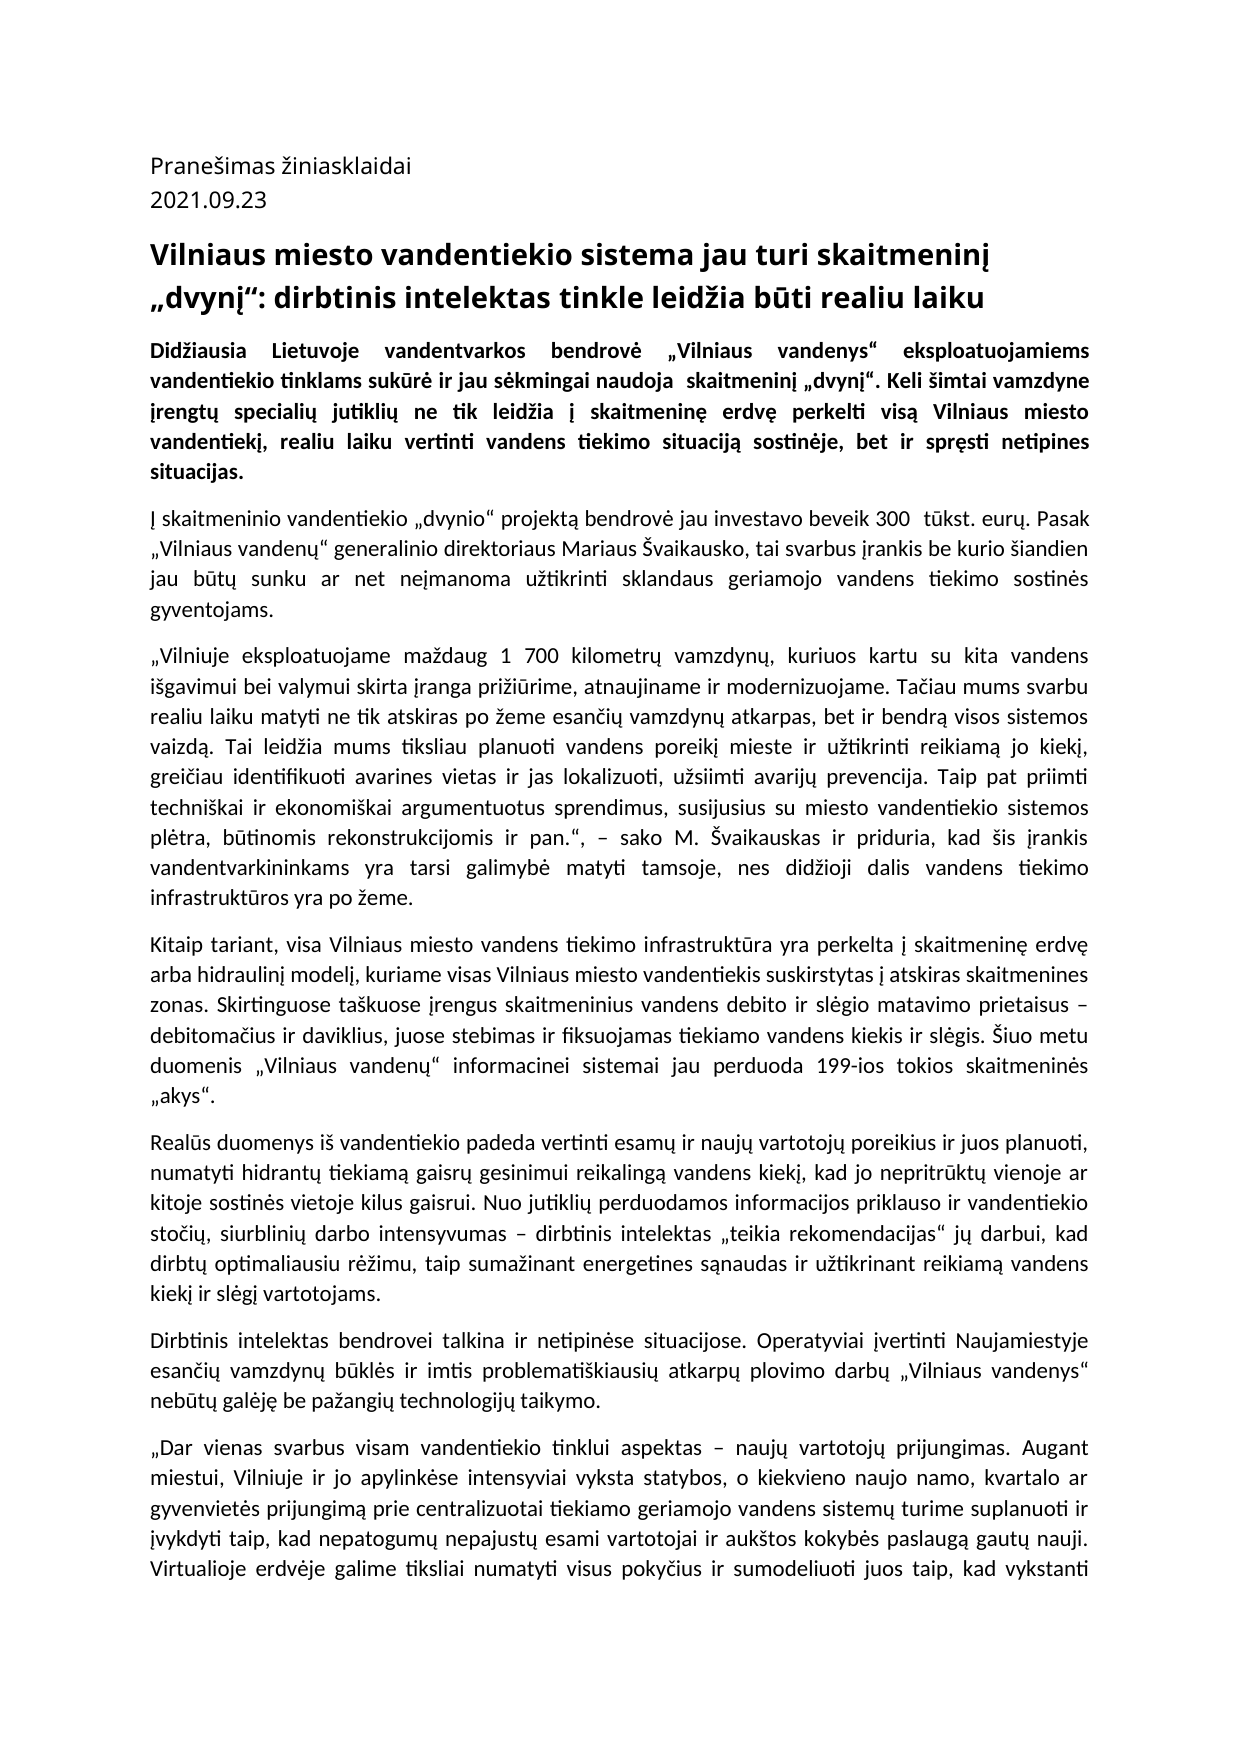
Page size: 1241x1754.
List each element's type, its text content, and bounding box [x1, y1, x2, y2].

text „Vilniuje eksploatuojame maždaug 1 700 kilometrų vamzdynų, kuriuos kartu su kita vandens išgavimui bei valymui skirta įranga prižiūrime, atnaujiname ir modernizuojame. Tačiau mums svarbu realiu laiku matyti ne tik atskiras po žeme esančių vamzdynų atkarpas, bet ir bendrą visos sistemos vaizdą. Tai leidžia mums tiksliau planuoti vandens poreikį mieste ir užtikrinti reikiamą jo kiekį, greičiau identifikuoti avarines vietas ir jas lokalizuoti, užsiimti avarijų prevencija. Taip pat priimti techniškai ir ekonomiškai argumentuotus sprendimus, susijusius su miesto vandentiekio sistemos plėtra, būtinomis rekonstrukcijomis ir pan.“, – sako M. Švaikauskas ir priduria, kad šis įrankis vandentvarkininkams yra tarsi galimybė matyti tamsoje, nes didžioji dalis vandens tiekimo infrastruktūros yra po žeme. [150, 642, 1090, 911]
text Pranešimas žiniasklaidai 2021.09.23 [150, 150, 1090, 215]
text Dirbtinis intelektas bendrovei talkina ir netipinėse situacijose. Operatyviai įvertinti Naujamiestyje esančių vamzdynų būklės ir imtis problematiškiausių atkarpų plovimo darbų „Vilniaus vandenys“ nebūtų galėję be pažangių technologijų taikymo. [150, 1326, 1090, 1414]
text Į skaitmeninio vandentiekio „dvynio“ projektą bendrovė jau investavo beveik 300 tūkst. eurų. Pasak „Vilniaus vandenų“ generalinio direktoriaus Mariaus Švaikausko, tai svarbus įrankis be kurio šiandien jau būtų sunku ar net neįmanoma užtikrinti sklandaus geriamojo vandens tiekimo sostinės gyventojams. [150, 504, 1090, 623]
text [150, 1433, 1090, 1582]
text Realūs duomenys iš vandentiekio padeda vertinti esamų ir naujų vartotojų poreikius ir juos planuoti, numatyti hidrantų tiekiamą gaisrų gesinimui reikalingą vandens kiekį, kad jo nepritrūktų vienoje ar kitoje sostinės vietoje kilus gaisrui. Nuo jutiklių perduodamos informacijos priklauso ir vandentiekio stočių, siurblinių darbo intensyvumas – dirbtinis intelektas „teikia rekomendacijas“ jų darbui, kad dirbtų optimaliausiu rėžimu, taip sumažinant energetines sąnaudas ir užtikrinant reikiamą vandens kiekį ir slėgį vartotojams. [150, 1128, 1090, 1307]
text Vilniaus miesto vandentiekio sistema jau turi skaitmeninį „dvynį“: dirbtinis intelektas tinkle leidžia būti realiu laiku [150, 234, 1090, 317]
text Kitaip tariant, visa Vilniaus miesto vandens tiekimo infrastruktūra yra perkelta į skaitmeninę erdvę arba hidraulinį modelį, kuriame visas Vilniaus miesto vandentiekis suskirstytas į atskiras skaitmenines zonas. Skirtinguose taškuose įrengus skaitmeninius vandens debito ir slėgio matavimo prietaisus – debitomačius ir daviklius, juose stebimas ir fiksuojamas tiekiamo vandens kiekis ir slėgis. Šiuo metu duomenis „Vilniaus vandenų“ informacinei sistemai jau perduoda 199-ios tokios skaitmeninės „akys“. [150, 930, 1090, 1109]
text Didžiausia Lietuvoje vandentvarkos bendrovė „Vilniaus vandenys“ eksploatuojamiems vandentiekio tinklams sukūrė ir jau sėkmingai naudoja skaitmeninį „dvynį“. Keli šimtai vamzdyne įrengtų specialių jutiklių ne tik leidžia į skaitmeninę erdvę perkelti visą Vilniaus miesto vandentiekį, realiu laiku vertinti vandens tiekimo situaciją sostinėje, bet ir spręsti netipines situacijas. [150, 336, 1090, 485]
